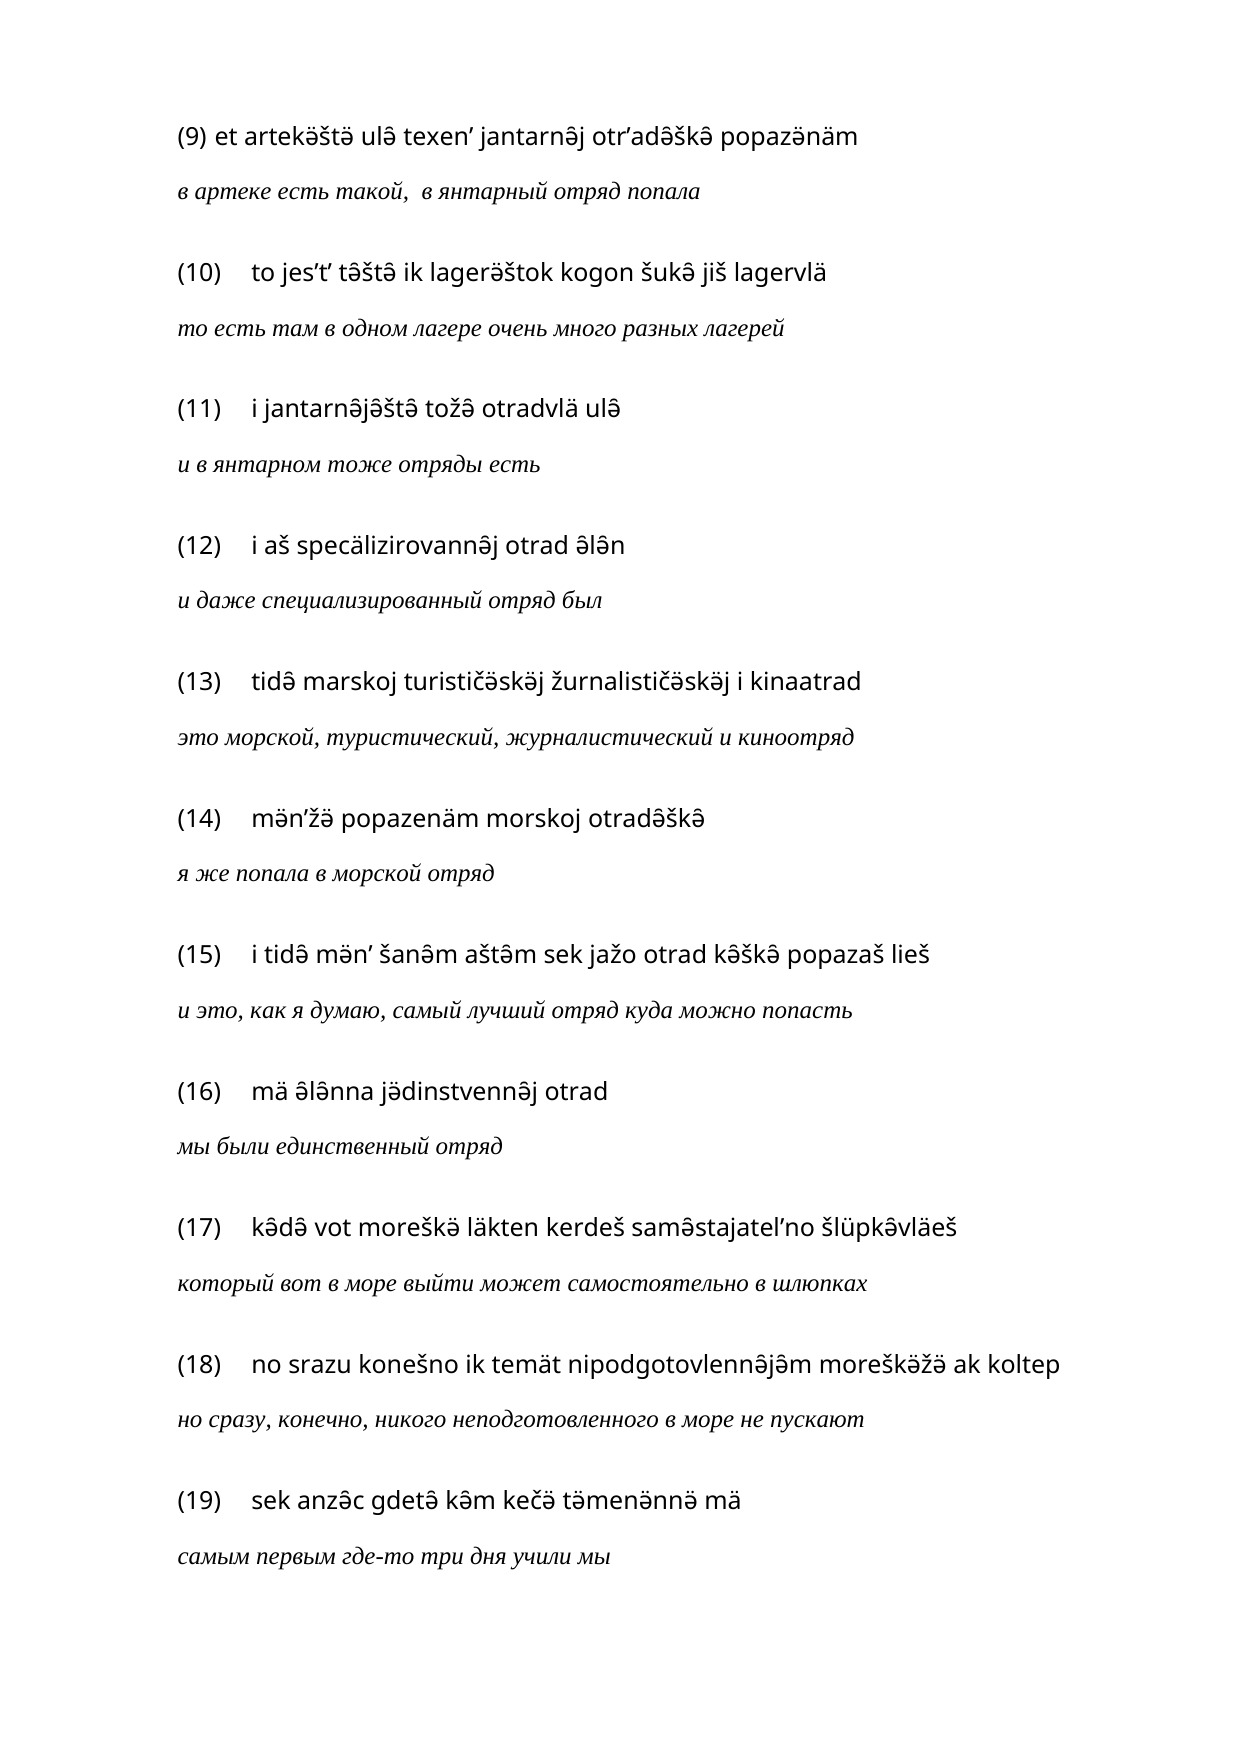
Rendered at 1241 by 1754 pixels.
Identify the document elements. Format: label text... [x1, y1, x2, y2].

text i tidə̑ mə̈n’ šanə̑m aštə̑m sek jažo otrad kə̑škə̑ popazaš lieš [177, 937, 1152, 971]
text no srazu konešno ik temät nipodgotovlennə̑jə̑m moreškə̈žə̈ ak koltep [177, 1346, 1152, 1380]
text et artekə̈štə̈ ulə̑ texen’ jantarnə̑j otr’adə̑škə̑ popazə̈näm [177, 118, 1152, 152]
text sek anzə̑c gdetə̑ kə̑m kečə̈ tə̈menə̈nnə̈ mä [177, 1483, 1152, 1517]
text to jes’t’ tə̑štə̑ ik lagerə̈štok kogon šukə̑ jiš lagervlä [177, 254, 1152, 289]
text mə̈n’žə̈ popazenäm morskoj otradə̑škə̑ [177, 800, 1152, 834]
text и это, как я думаю, самый лучший отряд куда можно попасть [177, 995, 1152, 1024]
text mä ə̑lə̑nna jə̈dinstvennə̑j otrad [177, 1073, 1152, 1107]
text kə̑də̑ vot moreškə̈ läkten kerdeš samə̑stajatel’no šlüpkə̑vläeš [177, 1210, 1152, 1244]
text и даже специализированный отряд был [177, 586, 1152, 614]
text мы были единственный отряд [177, 1131, 1152, 1160]
text в артеке есть такой, в янтарный отряд попала [177, 176, 1152, 205]
text но сразу, конечно, никого неподготовленного в море не пускают [177, 1404, 1152, 1433]
text самым первым где-то три дня учили мы [177, 1541, 1152, 1569]
text это морской, туристический, журналистический и киноотряд [177, 722, 1152, 751]
text который вот в море выйти может самостоятельно в шлюпках [177, 1268, 1152, 1297]
text i aš specälizirovannə̑j otrad ə̑lə̑n [177, 527, 1152, 562]
text то есть там в одном лагере очень много разных лагерей [177, 313, 1152, 341]
text tidə̑ marskoj turističə̈skə̈j žurnalističə̈skə̈j i kinaatrad [177, 664, 1152, 698]
text и в янтарном тоже отряды есть [177, 449, 1152, 478]
text я же попала в морской отряд [177, 858, 1152, 887]
text i jantarnə̑jə̑štə̑ tožə̑ otradvlä ulə̑ [177, 391, 1152, 425]
